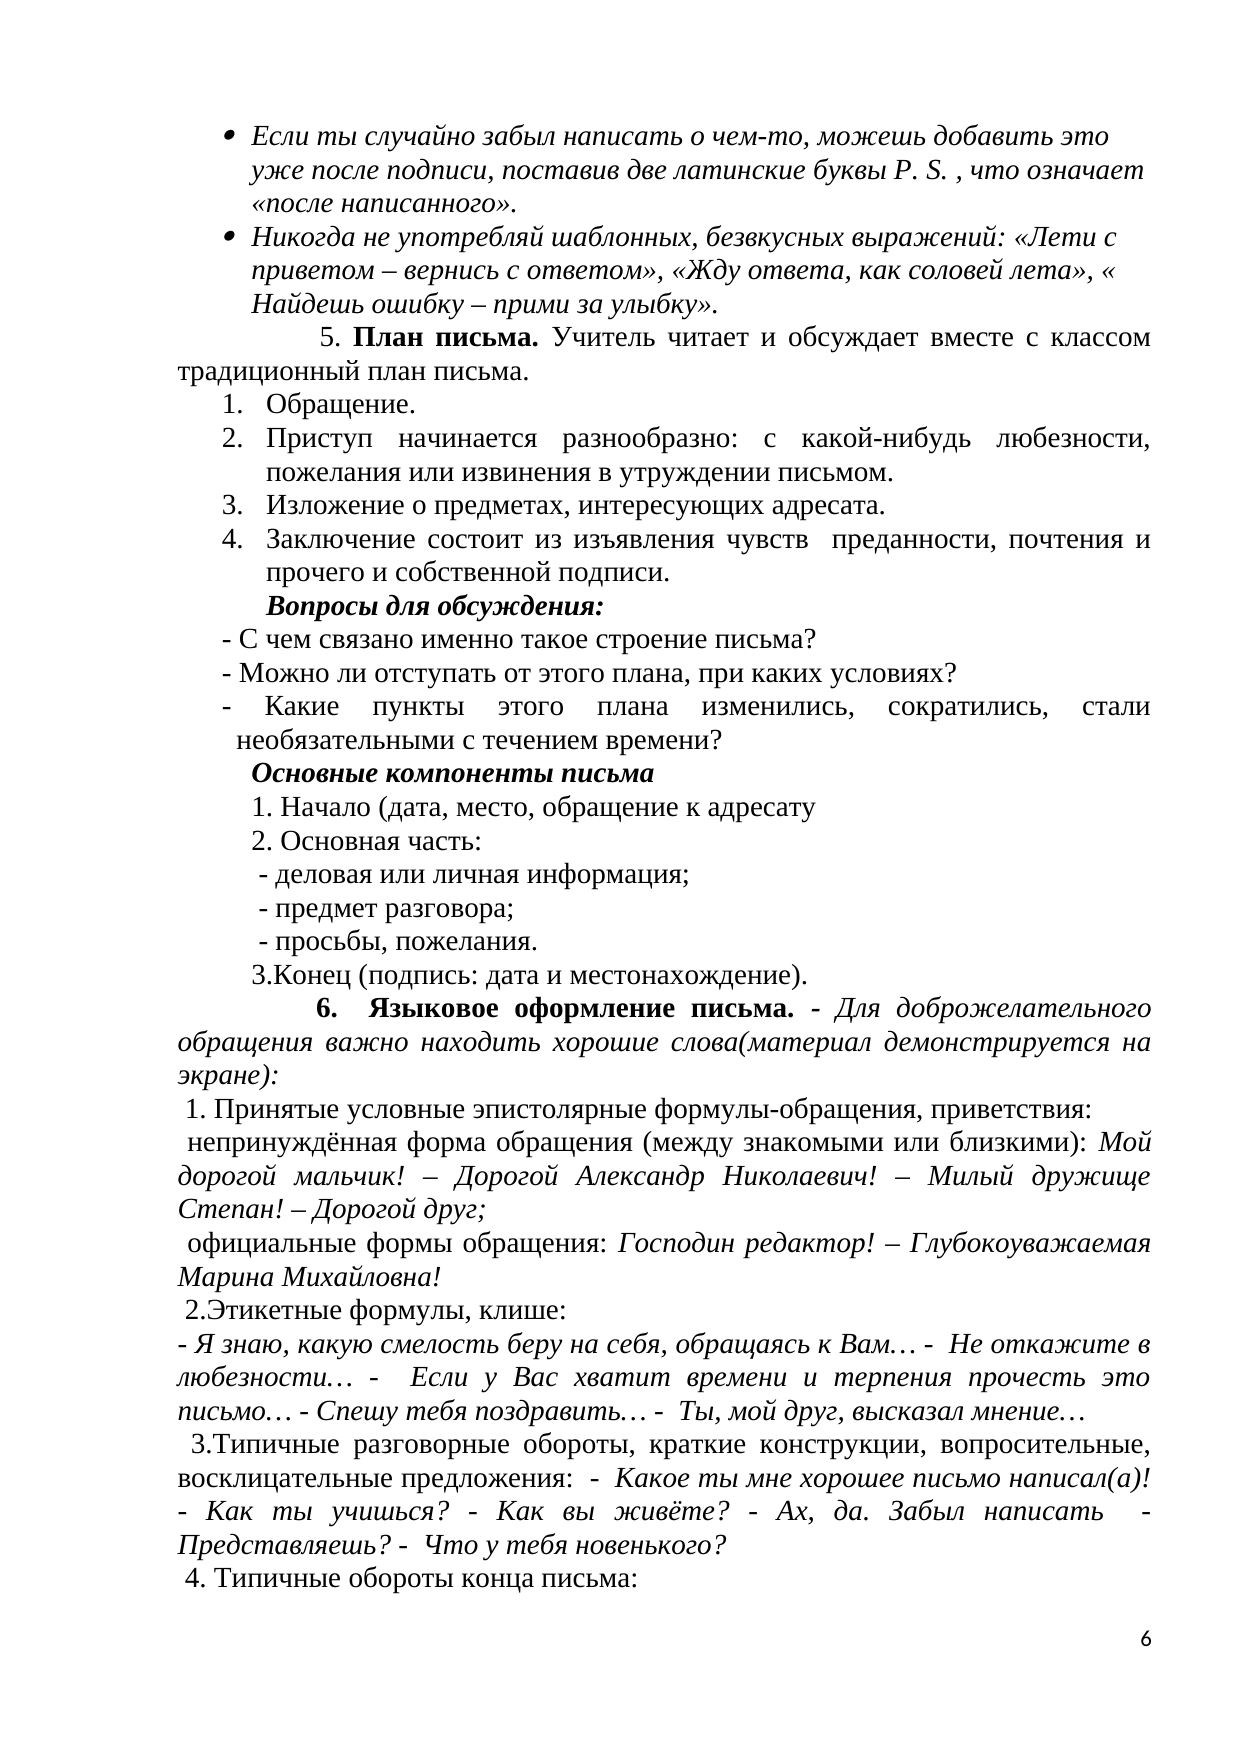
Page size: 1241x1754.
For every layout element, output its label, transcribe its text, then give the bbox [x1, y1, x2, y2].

text - С чем связано именно такое строение письма? [222, 621, 1152, 655]
text 6. Языковое оформление письма. - Для доброжелательного обращения важно находить хорошие слова(материал демонстрируется на экране): [177, 990, 1152, 1091]
text - предмет разговора; [177, 890, 1152, 923]
list Заключение состоит из изъявления чувств преданности, почтения и прочего и собственной подписи. [222, 521, 1152, 588]
text 2. Основная часть: [177, 823, 1152, 856]
text 1. Принятые условные эпистолярные формулы-обращения, приветствия: [177, 1091, 1152, 1124]
text Вопросы для обсуждения: [266, 588, 1152, 621]
text официальные формы обращения: Господин редактор! – Глубокоуважаемая Марина Михайловна! [177, 1225, 1152, 1292]
text - Какие пункты этого плана изменились, сократились, стали необязательными с течением времени? [222, 688, 1152, 756]
text 3.Конец (подпись: дата и местонахождение). [177, 957, 1152, 990]
text - Я знаю, какую смелость беру на себя, обращаясь к Вам… - Не откажите в любезности… - Если у Вас хватит времени и терпения прочесть это письмо… - Спешу тебя поздравить… - Ты, мой друг, высказал мнение… [177, 1326, 1152, 1426]
text 1. Начало (дата, место, обращение к адресату [177, 789, 1152, 823]
list Никогда не употребляй шаблонных, безвкусных выражений: «Лети с приветом – вернись с ответом», «Жду ответа, как соловей лета», « Найдешь ошибку – прими за улыбку». [222, 219, 1152, 319]
text Основные компоненты письма [177, 756, 1152, 789]
text - деловая или личная информация; [177, 856, 1152, 890]
text 3.Типичные разговорные обороты, краткие конструкции, вопросительные, восклицательные предложения: - Какое ты мне хорошее письмо написал(а)! - Как ты учишься? - Как вы живёте? - Ах, да. Забыл написать - Представляешь? - Что у тебя новенького? [177, 1426, 1152, 1561]
text 4. Типичные обороты конца письма: [177, 1561, 1152, 1594]
list Приступ начинается разнообразно: с какой-нибудь любезности, пожелания или извинения в утруждении письмом. [222, 420, 1152, 487]
text - Можно ли отступать от этого плана, при каких условиях? [222, 655, 1152, 688]
text 5. План письма. Учитель читает и обсуждает вместе с классом традиционный план письма. [177, 319, 1152, 387]
list Если ты случайно забыл написать о чем-то, можешь добавить это уже после подписи, поставив две латинские буквы P. S. , что означает «после написанного». [222, 118, 1152, 219]
text непринуждённая форма обращения (между знакомыми или близкими): Мой дорогой мальчик! – Дорогой Александр Николаевич! – Милый дружище Степан! – Дорогой друг; [177, 1124, 1152, 1225]
list Изложение о предметах, интересующих адресата. [222, 487, 1152, 521]
list Обращение. [222, 387, 1152, 420]
text 2.Этикетные формулы, клише: [177, 1292, 1152, 1326]
text - просьбы, пожелания. [177, 923, 1152, 957]
